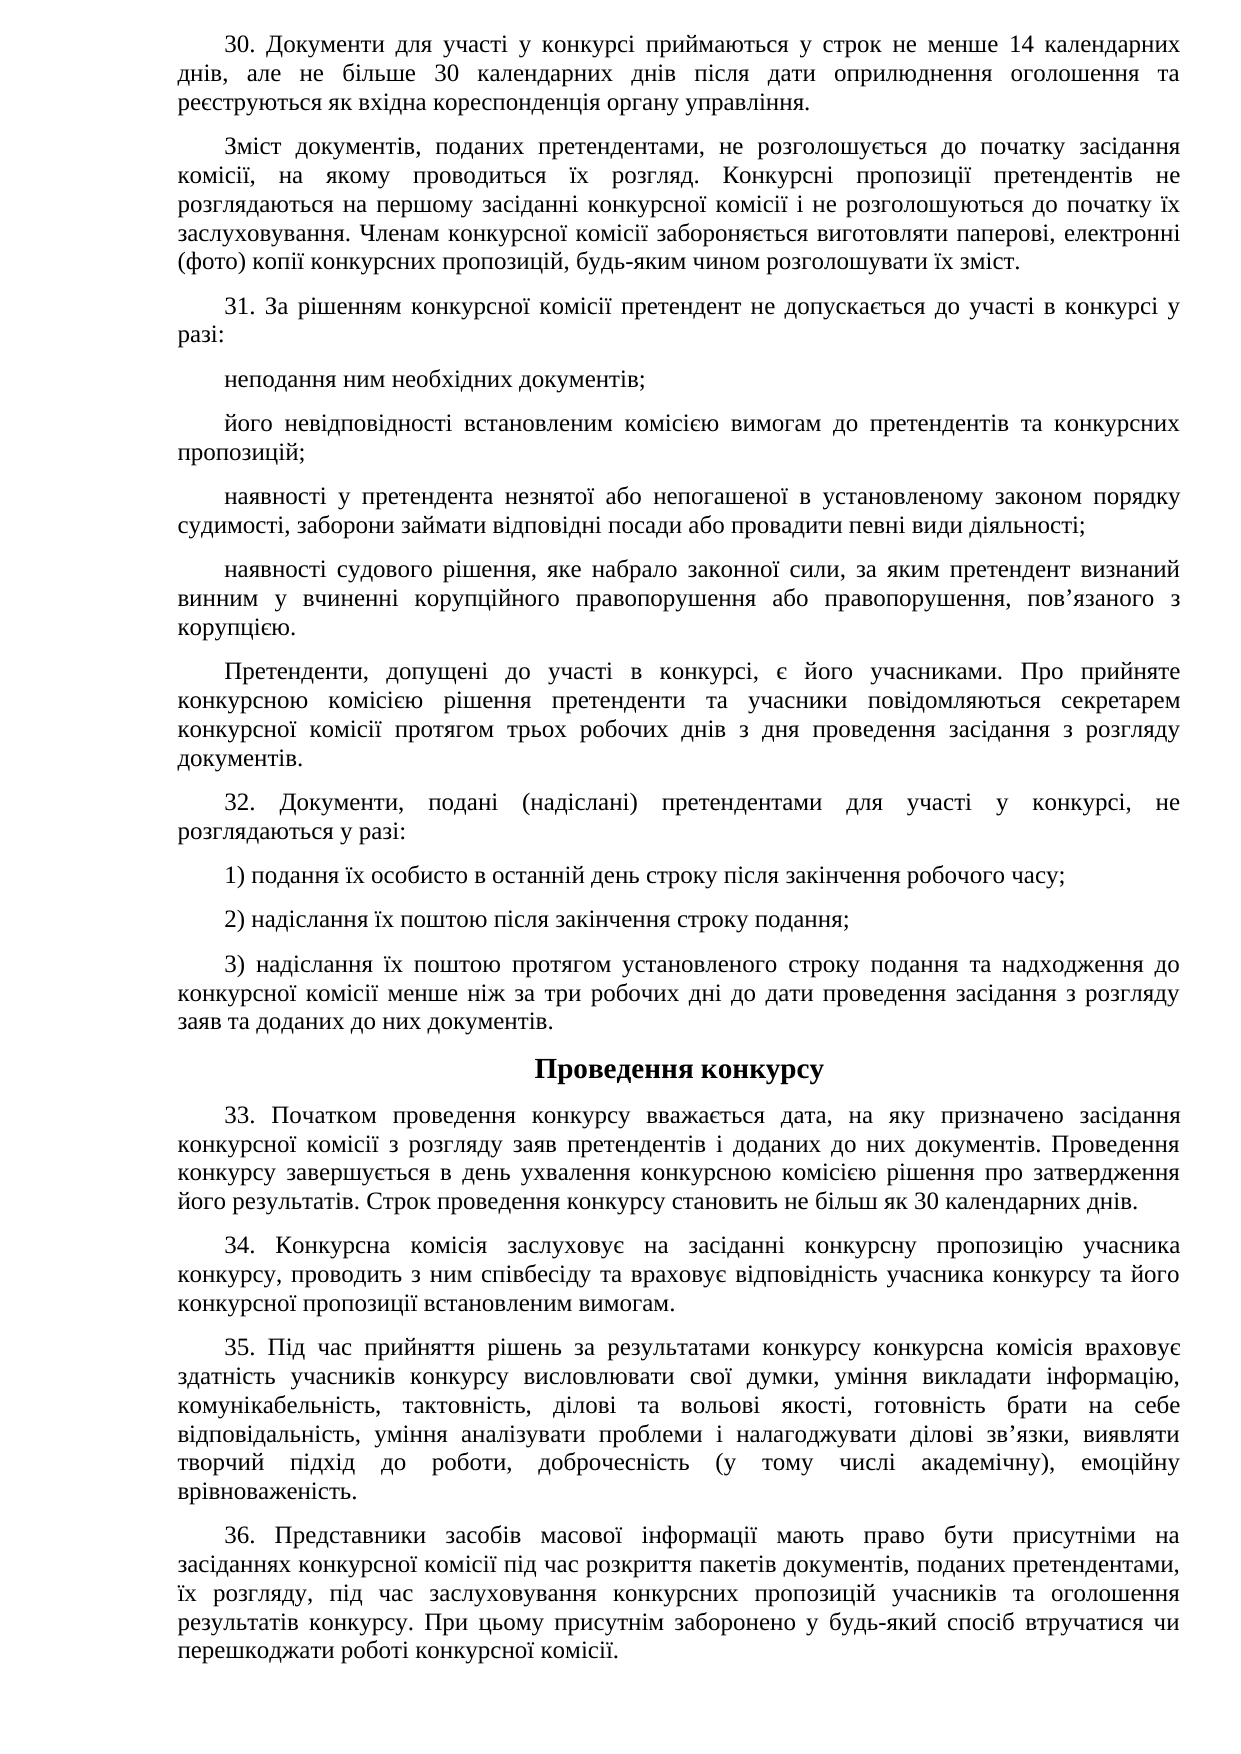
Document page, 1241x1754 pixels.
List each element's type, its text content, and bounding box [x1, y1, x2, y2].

text 2) надіслання їх поштою після закінчення строку подання; [177, 904, 1181, 933]
text 1) подання їх особисто в останній день строку після закінчення робочого часу; [177, 860, 1181, 889]
text Проведення конкурсу [224, 1051, 1134, 1084]
text 33. Початком проведення конкурсу вважається дата, на яку призначено засідання конкурсної комісії з розгляду заяв претендентів і доданих до них документів. Проведення конкурсу завершується в день ухвалення конкурсною комісією рішення про затвердження його результатів. Строк проведення конкурсу становить не більш як 30 календарних днів. [177, 1100, 1181, 1215]
text наявності судового рішення, яке набрало законної сили, за яким претендент визнаний винним у вчиненні корупційного правопорушення або правопорушення, пов’язаного з корупцією. [177, 554, 1181, 641]
text його невідповідності встановленим комісією вимогам до претендентів та конкурсних пропозицій; [177, 408, 1181, 466]
text 31. За рішенням конкурсної комісії претендент не допускається до участі в конкурсі у разі: [177, 291, 1181, 348]
text Зміст документів, поданих претендентами, не розголошується до початку засідання комісії, на якому проводиться їх розгляд. Конкурсні пропозиції претендентів не розглядаються на першому засіданні конкурсної комісії і не розголошуються до початку їх заслуховування. Членам конкурсної комісії забороняється виготовляти паперові, електронні (фото) копії конкурсних пропозицій, будь-яким чином розголошувати їх зміст. [177, 131, 1181, 275]
text Претенденти, допущені до участі в конкурсі, є його учасниками. Про прийняте конкурсною комісією рішення претенденти та учасники повідомляються секретарем конкурсної комісії протягом трьох робочих днів з дня проведення засідання з розгляду документів. [177, 656, 1181, 771]
text 32. Документи, подані (надіслані) претендентами для участі у конкурсі, не розглядаються у разі: [177, 787, 1181, 844]
text 34. Конкурсна комісія заслуховує на засіданні конкурсну пропозицію учасника конкурсу, проводить з ним співбесіду та враховує відповідність учасника конкурсу та його конкурсної пропозиції встановленим вимогам. [177, 1231, 1181, 1317]
text наявності у претендента незнятої або непогашеної в установленому законом порядку судимості, заборони займати відповідні посади або провадити певні види діяльності; [177, 481, 1181, 539]
text 30. Документи для участі у конкурсі приймаються у строк не менше 14 календарних днів, але не більше 30 календарних днів після дати оприлюднення оголошення та реєструються як вхідна кореспонденція органу управління. [177, 29, 1181, 116]
text 35. Під час прийняття рішень за результатами конкурсу конкурсна комісія враховує здатність учасників конкурсу висловлювати свої думки, уміння викладати інформацію, комунікабельність, тактовність, ділові та вольові якості, готовність брати на себе відповідальність, уміння аналізувати проблеми і налагоджувати ділові зв’язки, виявляти творчий підхід до роботи, доброчесність (у тому числі академічну), емоційну врівноваженість. [177, 1332, 1181, 1505]
text 3) надіслання їх поштою протягом установленого строку подання та надходження до конкурсної комісії менше ніж за три робочих дні до дати проведення засідання з розгляду заяв та доданих до них документів. [177, 949, 1181, 1035]
text неподання ним необхідних документів; [177, 364, 1181, 393]
text 36. Представники засобів масової інформації мають право бути присутніми на засіданнях конкурсної комісії під час розкриття пакетів документів, поданих претендентами, їх розгляду, під час заслуховування конкурсних пропозицій учасників та оголошення результатів конкурсу. При цьому присутнім заборонено у будь-який спосіб втручатися чи перешкоджати роботі конкурсної комісії. [177, 1521, 1181, 1664]
